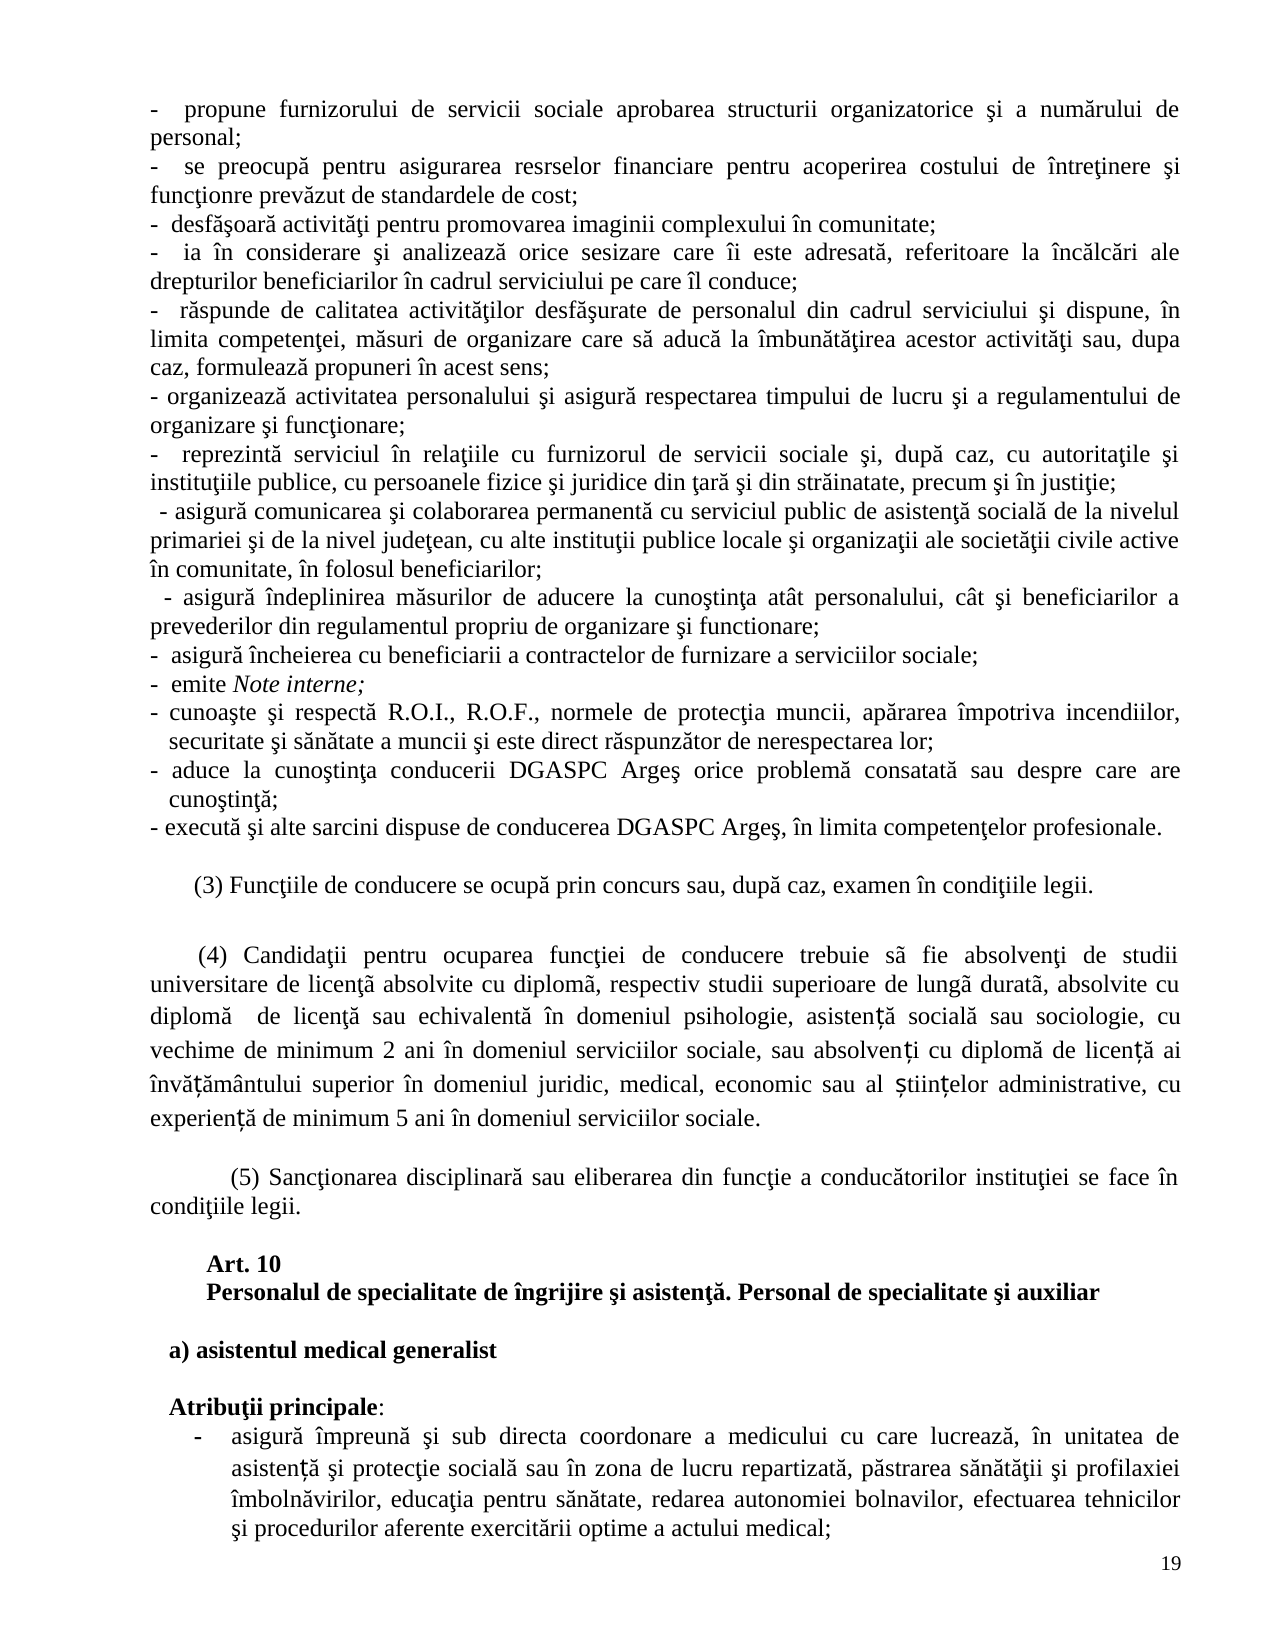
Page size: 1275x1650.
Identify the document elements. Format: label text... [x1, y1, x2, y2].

text - cunoaşte şi respectă R.O.I., R.O.F., normele de protecţia muncii, apărarea împotriva incendiilor, securitate şi sănătate a muncii şi este direct răspunzător de nerespectarea lor; [150, 697, 1181, 755]
text - reprezintă serviciul în relaţiile cu furnizorul de servicii sociale şi, după caz, cu autoritaţile şi instituţiile publice, cu persoanele fizice şi juridice din ţară şi din străinatate, precum şi în justiţie; [150, 439, 1181, 496]
text - ia în considerare şi analizează orice sesizare care îi este adresată, referitoare la încălcări ale drepturilor beneficiarilor în cadrul serviciului pe care îl conduce; [150, 237, 1181, 295]
list asigură împreună şi sub directa coordonare a medicului cu care lucrează, în unitatea de asistență şi protecţie socială sau în zona de lucru repartizată, păstrarea sănătăţii şi profilaxiei îmbolnăvirilor, educaţia pentru sănătate, redarea autonomiei bolnavilor, efectuarea tehnicilor şi procedurilor aferente exercitării optime a actului medical; [194, 1421, 1181, 1542]
text - execută şi alte sarcini dispuse de conducerea DGASPC Argeş, în limita competenţelor profesionale. [150, 812, 1181, 841]
text (5) Sancţionarea disciplinară sau eliberarea din funcţie a conducătorilor instituţiei se face în condiţiile legii. [150, 1162, 1181, 1220]
text - asigură comunicarea şi colaborarea permanentă cu serviciul public de asistenţă socială de la nivelul primariei şi de la nivel judeţean, cu alte instituţii publice locale şi organizaţii ale societăţii civile active în comunitate, în folosul beneficiarilor; [131, 496, 1181, 582]
text - asigură încheierea cu beneficiarii a contractelor de furnizare a serviciilor sociale; [150, 640, 1181, 669]
text - organizează activitatea personalului şi asigură respectarea timpului de lucru şi a regulamentului de organizare şi funcţionare; [150, 381, 1181, 439]
text - răspunde de calitatea activităţilor desfăşurate de personalul din cadrul serviciului şi dispune, în limita competenţei, măsuri de organizare care să aducă la îmbunătăţirea acestor activităţi sau, dupa caz, formulează propuneri în acest sens; [150, 295, 1181, 381]
text - emite Note interne; [150, 669, 1181, 697]
text - asigură îndeplinirea măsurilor de aducere la cunoştinţa atât personalului, cât şi beneficiarilor a prevederilor din regulamentul propriu de organizare şi functionare; [131, 582, 1181, 640]
text Art. 10 Personalul de specialitate de îngrijire şi asistenţă. Personal de specialitate şi auxiliar [150, 1249, 1181, 1306]
text - desfăşoară activităţi pentru promovarea imaginii complexului în comunitate; [150, 209, 1181, 237]
text (3) Funcţiile de conducere se ocupă prin concurs sau, după caz, examen în condiţiile legii. [150, 870, 1181, 899]
text - aduce la cunoştinţa conducerii DGASPC Argeş orice problemă consatată sau despre care are cunoştinţă; [150, 755, 1181, 812]
text - propune furnizorului de servicii sociale aprobarea structurii organizatorice şi a numărului de personal; [150, 94, 1181, 151]
text Atribuţii principale: [150, 1392, 1181, 1421]
text (4) Candidaţii pentru ocuparea funcţiei de conducere trebuie sã fie absolvenţi de studii universitare de licenţã absolvite cu diplomã, respectiv studii superioare de lungã duratã, absolvite cu diplomă de licenţă sau echivalentă în domeniul psihologie, asistență socială sau sociologie, cu vechime de minimum 2 ani în domeniul serviciilor sociale, sau absolvenți cu diplomă de licență ai învățământului superior în domeniul juridic, medical, economic sau al științelor administrative, cu experiență de minimum 5 ani în domeniul serviciilor sociale. [150, 940, 1181, 1134]
text - se preocupă pentru asigurarea resrselor financiare pentru acoperirea costului de întreţinere şi funcţionre prevăzut de standardele de cost; [150, 151, 1181, 209]
text a) asistentul medical generalist [150, 1335, 1181, 1364]
